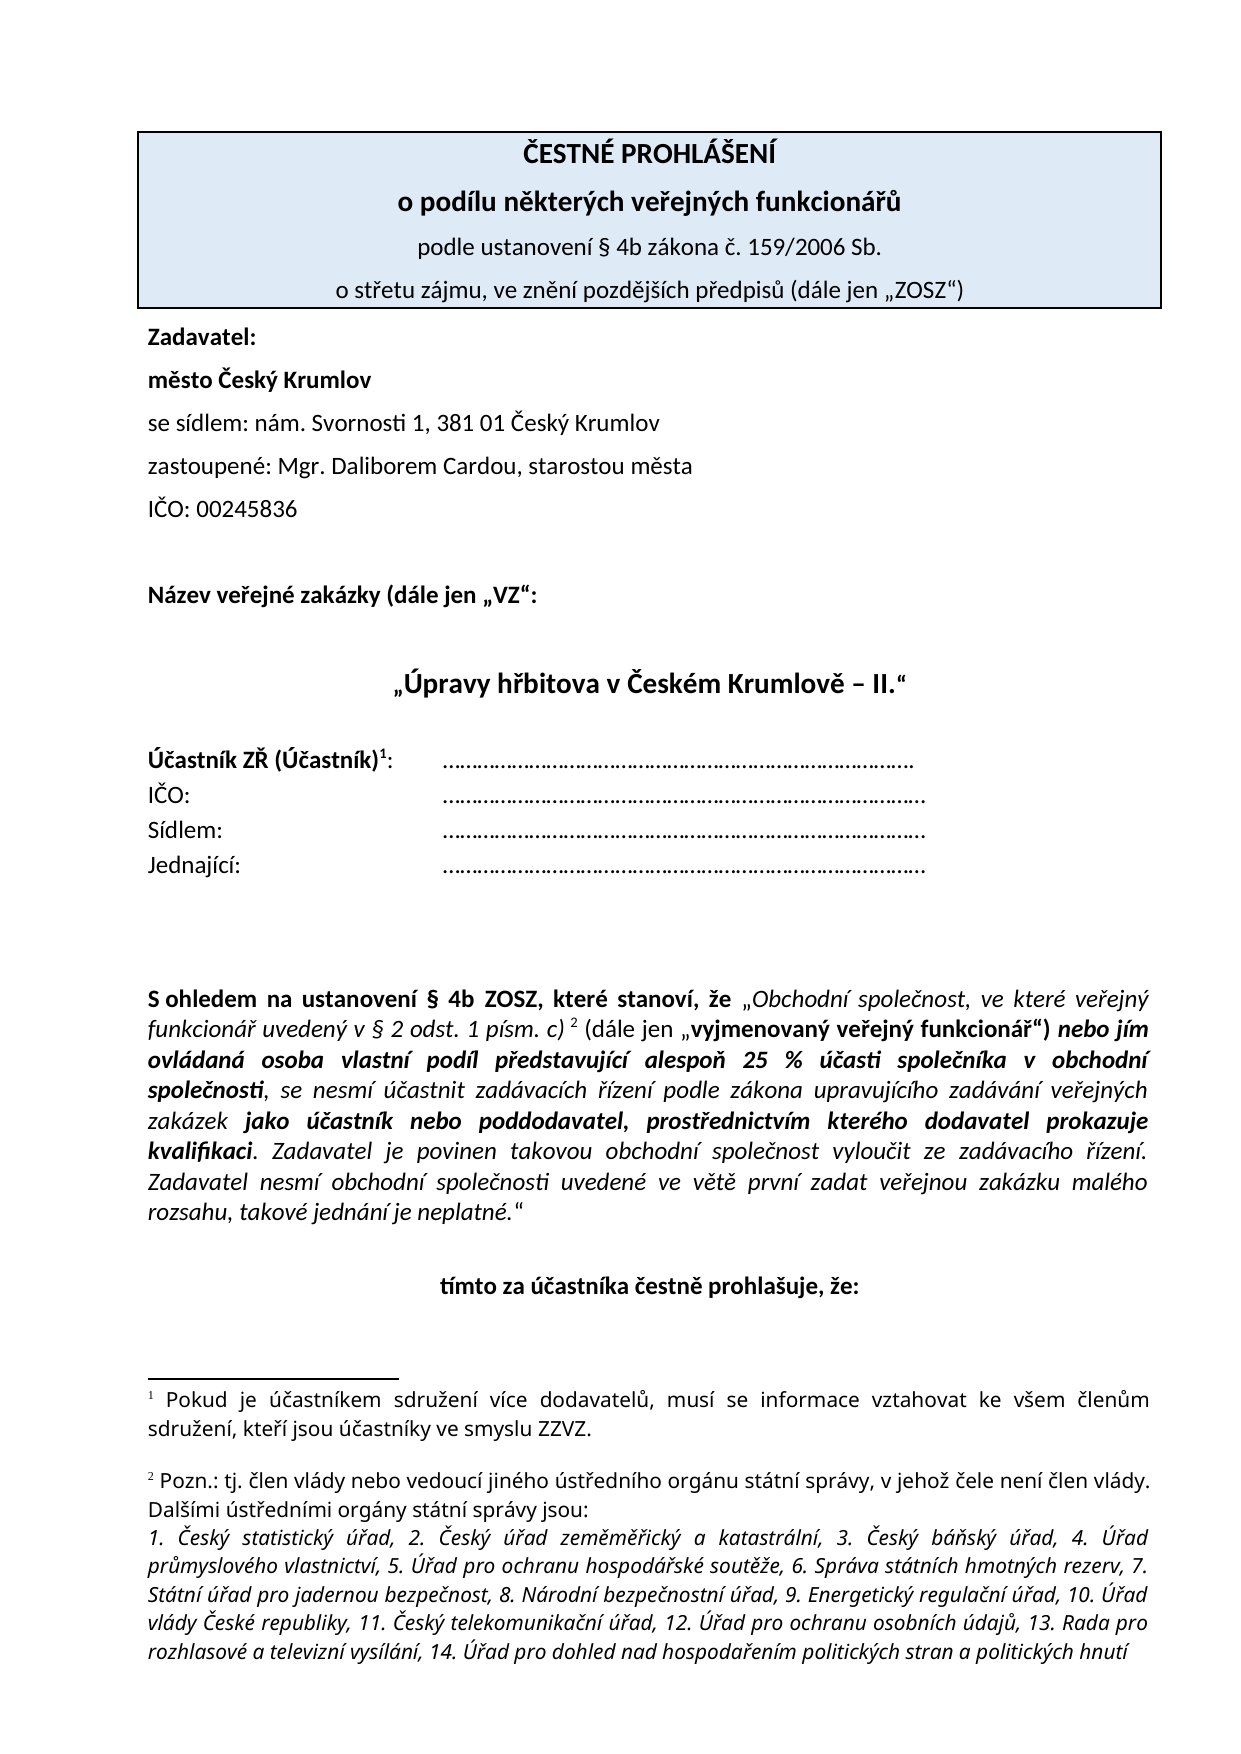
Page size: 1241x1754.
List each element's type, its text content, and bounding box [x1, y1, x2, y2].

text město Český Krumlov [148, 364, 1152, 395]
text Sídlem: ………………………………………………………………………… [148, 814, 1152, 845]
text zastoupené: Mgr. Daliborem Cardou, starostou města [148, 450, 1152, 481]
text Účastník ZŘ (Účastník): ………………………………………………………………………. [148, 744, 1152, 775]
text o podílu některých veřejných funkcionářů [139, 179, 1160, 219]
text se sídlem: nám. Svornosti 1, 381 01 Český Krumlov [148, 407, 1152, 438]
text „Úpravy hřbitova v Českém Krumlově – II.“ [148, 666, 1152, 701]
text tímto za účastníka čestně prohlašuje, že: [148, 1270, 1152, 1300]
text S ohledem na ustanovení § 4b ZOSZ, které stanoví, že „Obchodní společnost, ve které veřejný funkcionář uvedený v § 2 odst. 1 písm. c) (dále jen „vyjmenovaný veřejný funkcionář“) nebo jím ovládaná osoba vlastní podíl představující alespoň 25 % účasti společníka v obchodní společnosti, se nesmí účastnit zadávacích řízení podle zákona upravujícího zadávání veřejných zakázek jako účastník nebo poddodavatel, prostřednictvím kterého dodavatel prokazuje kvalifikaci. Zadavatel je povinen takovou obchodní společnost vyloučit ze zadávacího řízení. Zadavatel nesmí obchodní společnosti uvedené ve větě první zadat veřejnou zakázku malého rozsahu, takové jednání je neplatné.“ [148, 983, 1152, 1227]
text IČO: 00245836 [148, 493, 1152, 524]
text Jednající: ………………………………………………………………………… [148, 849, 1152, 880]
text IČO: ………………………………………………………………………… [148, 779, 1152, 810]
text ČESTNÉ PROHLÁŠENÍ [139, 133, 1160, 171]
text o střetu zájmu, ve znění pozdějších předpisů (dále jen „ZOSZ“) [139, 270, 1160, 307]
text Název veřejné zakázky (dále jen „VZ“: [148, 579, 1152, 610]
text Zadavatel: [148, 321, 1152, 352]
text podle ustanovení § 4b zákona č. 159/2006 Sb. [139, 227, 1160, 262]
